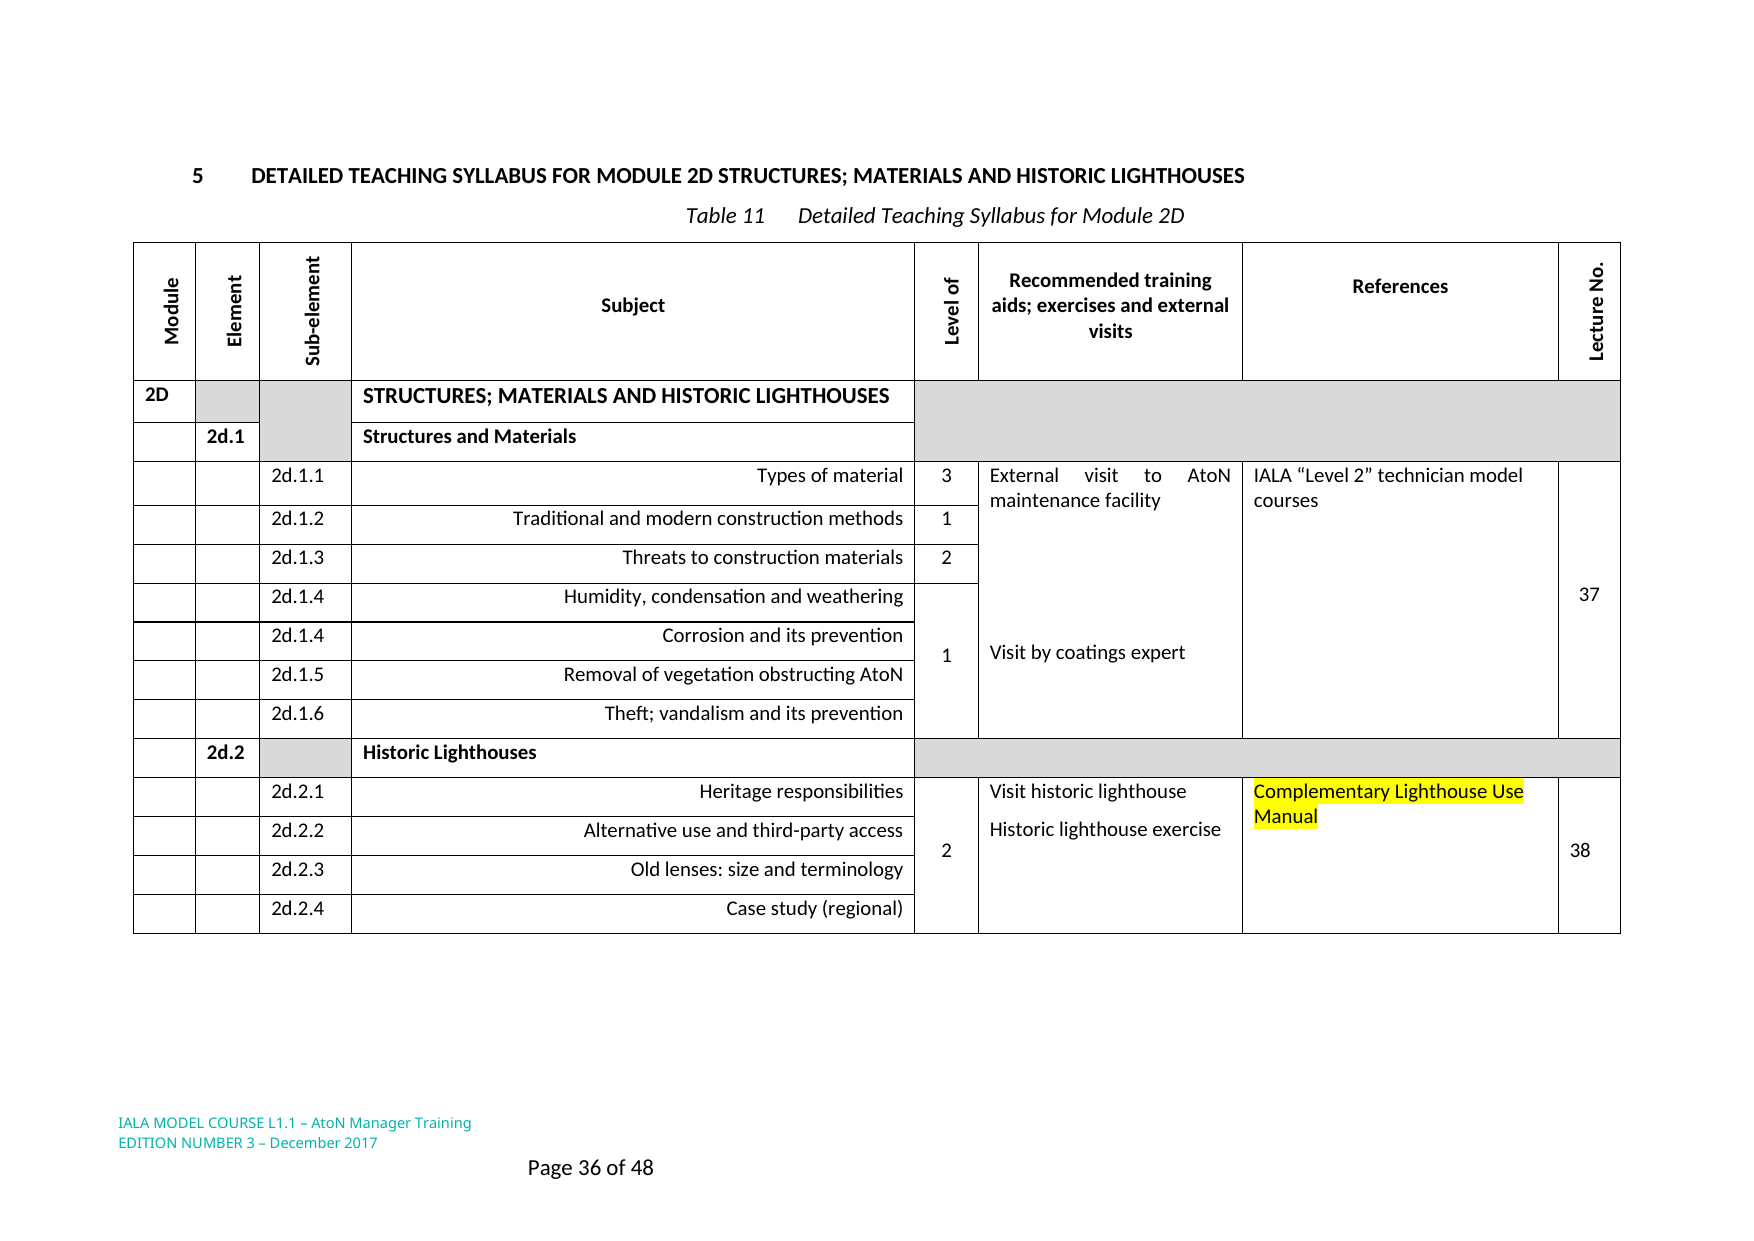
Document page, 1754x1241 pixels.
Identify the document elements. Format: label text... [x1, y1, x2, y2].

table_cell [134, 623, 195, 660]
table_cell 1 [915, 584, 978, 738]
table_cell [260, 381, 351, 461]
table_cell 2d.1.5 [260, 661, 351, 699]
table_cell [134, 506, 195, 543]
table_cell [134, 895, 195, 933]
table_cell 1 [915, 506, 978, 543]
table_cell Humidity, condensation and weathering [352, 584, 914, 621]
table_cell [134, 778, 195, 816]
subtitle DETAILED TEACHING SYLLABUS FOR MODULE 2D STRUCTURES; MATERIALS AND HISTORIC LIGHTHOUSES [192, 161, 1636, 189]
table_cell 2d.2.4 [260, 895, 351, 933]
table_cell Traditional and modern construction methods [352, 506, 914, 543]
table_cell Threats to construction materials [352, 545, 914, 582]
table_cell [196, 661, 259, 699]
table_cell [134, 584, 195, 621]
table_header Module [134, 243, 195, 380]
table_cell [260, 739, 351, 777]
table_cell 37 [1559, 462, 1620, 738]
table_cell 2d.1.2 [260, 506, 351, 543]
table_cell [134, 856, 195, 894]
table_cell 38 [1559, 778, 1620, 933]
table_header References [1243, 243, 1558, 380]
table_cell Removal of vegetation obstructing AtoN [352, 661, 914, 699]
table_cell 2d.1.1 [260, 462, 351, 504]
text Detailed Teaching Syllabus for Module 2D [236, 201, 1636, 229]
table_cell [196, 462, 259, 504]
table_cell IALA “Level 2” technician model courses [1243, 462, 1558, 738]
table_cell Case study (regional) [352, 895, 914, 933]
table_cell 2d.2.3 [260, 856, 351, 894]
table_cell [134, 817, 195, 855]
table_cell [134, 739, 195, 777]
table_cell Structures and Materials [352, 423, 914, 461]
table_cell Complementary Lighthouse Use Manual [1243, 778, 1558, 933]
table_cell 2d.1.3 [260, 545, 351, 582]
table_header Element [196, 243, 259, 380]
table_cell 2d.2 [196, 739, 259, 777]
table_cell 2 [915, 778, 978, 933]
table_cell 2d.1.4 [260, 584, 351, 621]
table_cell Alternative use and third-party access [352, 817, 914, 855]
table_cell [134, 462, 195, 504]
table_cell External visit to AtoN maintenance facility Visit by coatings expert [979, 462, 1242, 738]
table_cell [196, 778, 259, 816]
table_cell [196, 545, 259, 582]
table_cell Corrosion and its prevention [352, 623, 914, 660]
table_header Subject [352, 243, 914, 380]
table_cell 2d.2.1 [260, 778, 351, 816]
table_cell Heritage responsibilities [352, 778, 914, 816]
table_cell [196, 584, 259, 621]
table_cell [915, 739, 1620, 777]
table_header Sub-element [260, 243, 351, 380]
table_cell 2d.1.4 [260, 623, 351, 660]
table_cell Visit historic lighthouse Historic lighthouse exercise [979, 778, 1242, 933]
table_cell [196, 895, 259, 933]
table_cell [196, 623, 259, 660]
table_cell [915, 381, 1620, 461]
table_cell [134, 423, 195, 461]
table_cell [134, 545, 195, 582]
table_cell 2d.1.6 [260, 700, 351, 738]
table_header Recommended training aids; exercises and external visits [979, 243, 1242, 380]
table_cell Types of material [352, 462, 914, 504]
table_cell 3 [915, 462, 978, 504]
table_cell STRUCTURES; MATERIALS AND HISTORIC LIGHTHOUSES [352, 381, 914, 422]
table_cell Old lenses: size and terminology [352, 856, 914, 894]
table_cell 2D [134, 381, 195, 422]
table_cell [134, 700, 195, 738]
table_cell [196, 381, 259, 422]
table_cell [196, 817, 259, 855]
table_header Lecture No. [1559, 243, 1620, 380]
table_cell 2 [915, 545, 978, 582]
table_cell [196, 856, 259, 894]
table_cell 2d.1 [196, 423, 259, 461]
table_header Level of Competence [915, 243, 978, 380]
table_cell [196, 700, 259, 738]
table_cell Theft; vandalism and its prevention [352, 700, 914, 738]
table_cell Historic Lighthouses [352, 739, 914, 777]
table_cell [196, 506, 259, 543]
table_cell [134, 661, 195, 699]
table_cell 2d.2.2 [260, 817, 351, 855]
